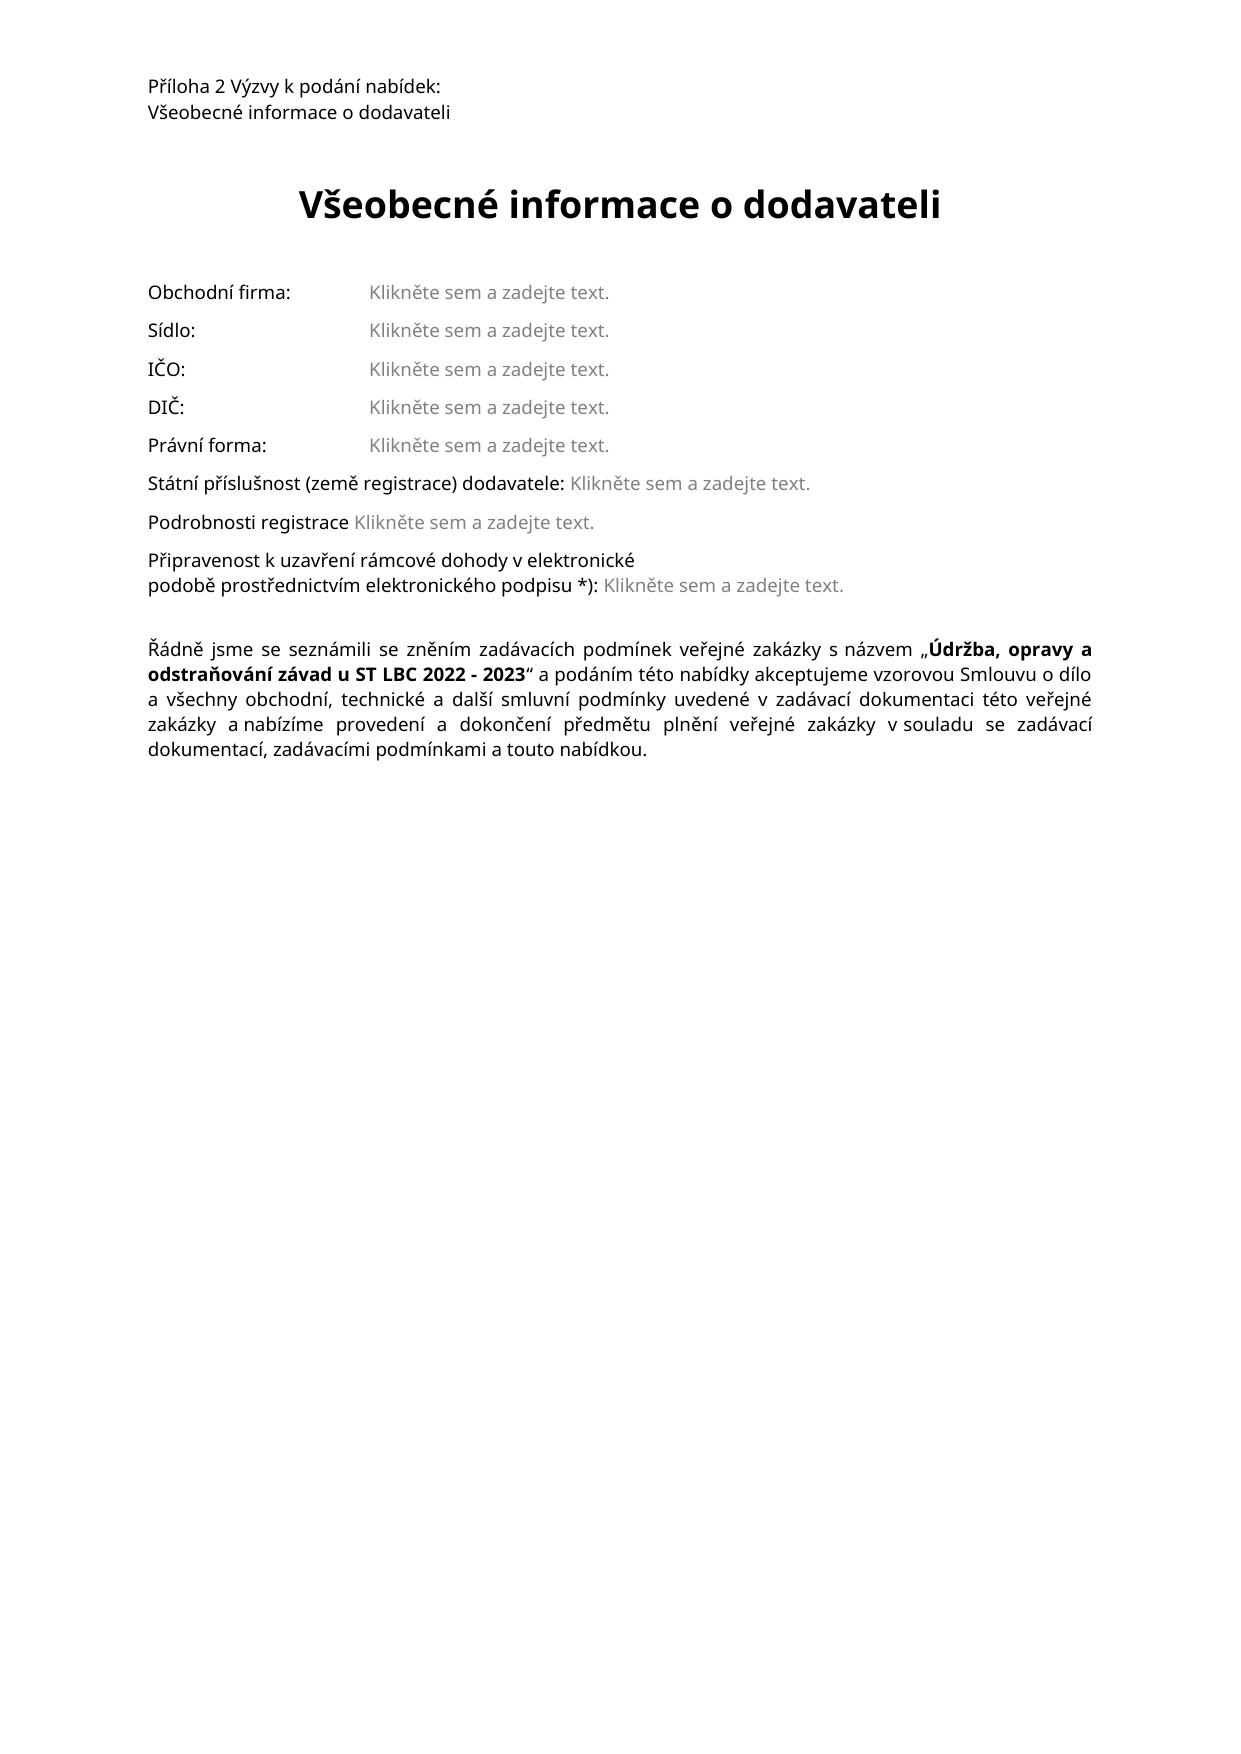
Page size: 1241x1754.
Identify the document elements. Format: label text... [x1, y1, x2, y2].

text Státní příslušnost (země registrace) dodavatele: [148, 471, 1093, 496]
text podobě prostřednictvím elektronického podpisu *): [148, 573, 1093, 598]
text DIČ: [148, 394, 1093, 420]
title Všeobecné informace o dodavateli [148, 178, 1093, 229]
text IČO: [148, 356, 1093, 382]
text Právní forma: [148, 432, 1093, 458]
text Podrobnosti registrace [148, 509, 1093, 534]
text Obchodní firma: [148, 279, 1093, 305]
text Řádně jsme se seznámili se zněním zadávacích podmínek veřejné zakázky s názvem „Údržba, opravy a odstraňování závad u ST LBC 2022 - 2023“ a podáním této nabídky akceptujeme vzorovou Smlouvu o dílo a všechny obchodní, technické a další smluvní podmínky uvedené v zadávací dokumentaci této veřejné zakázky a nabízíme provedení a dokončení předmětu plnění veřejné zakázky v souladu se zadávací dokumentací, zadávacími podmínkami a touto nabídkou. [148, 636, 1093, 761]
text Sídlo: [148, 318, 1093, 343]
text Připravenost k uzavření rámcové dohody v elektronické [148, 547, 1093, 573]
